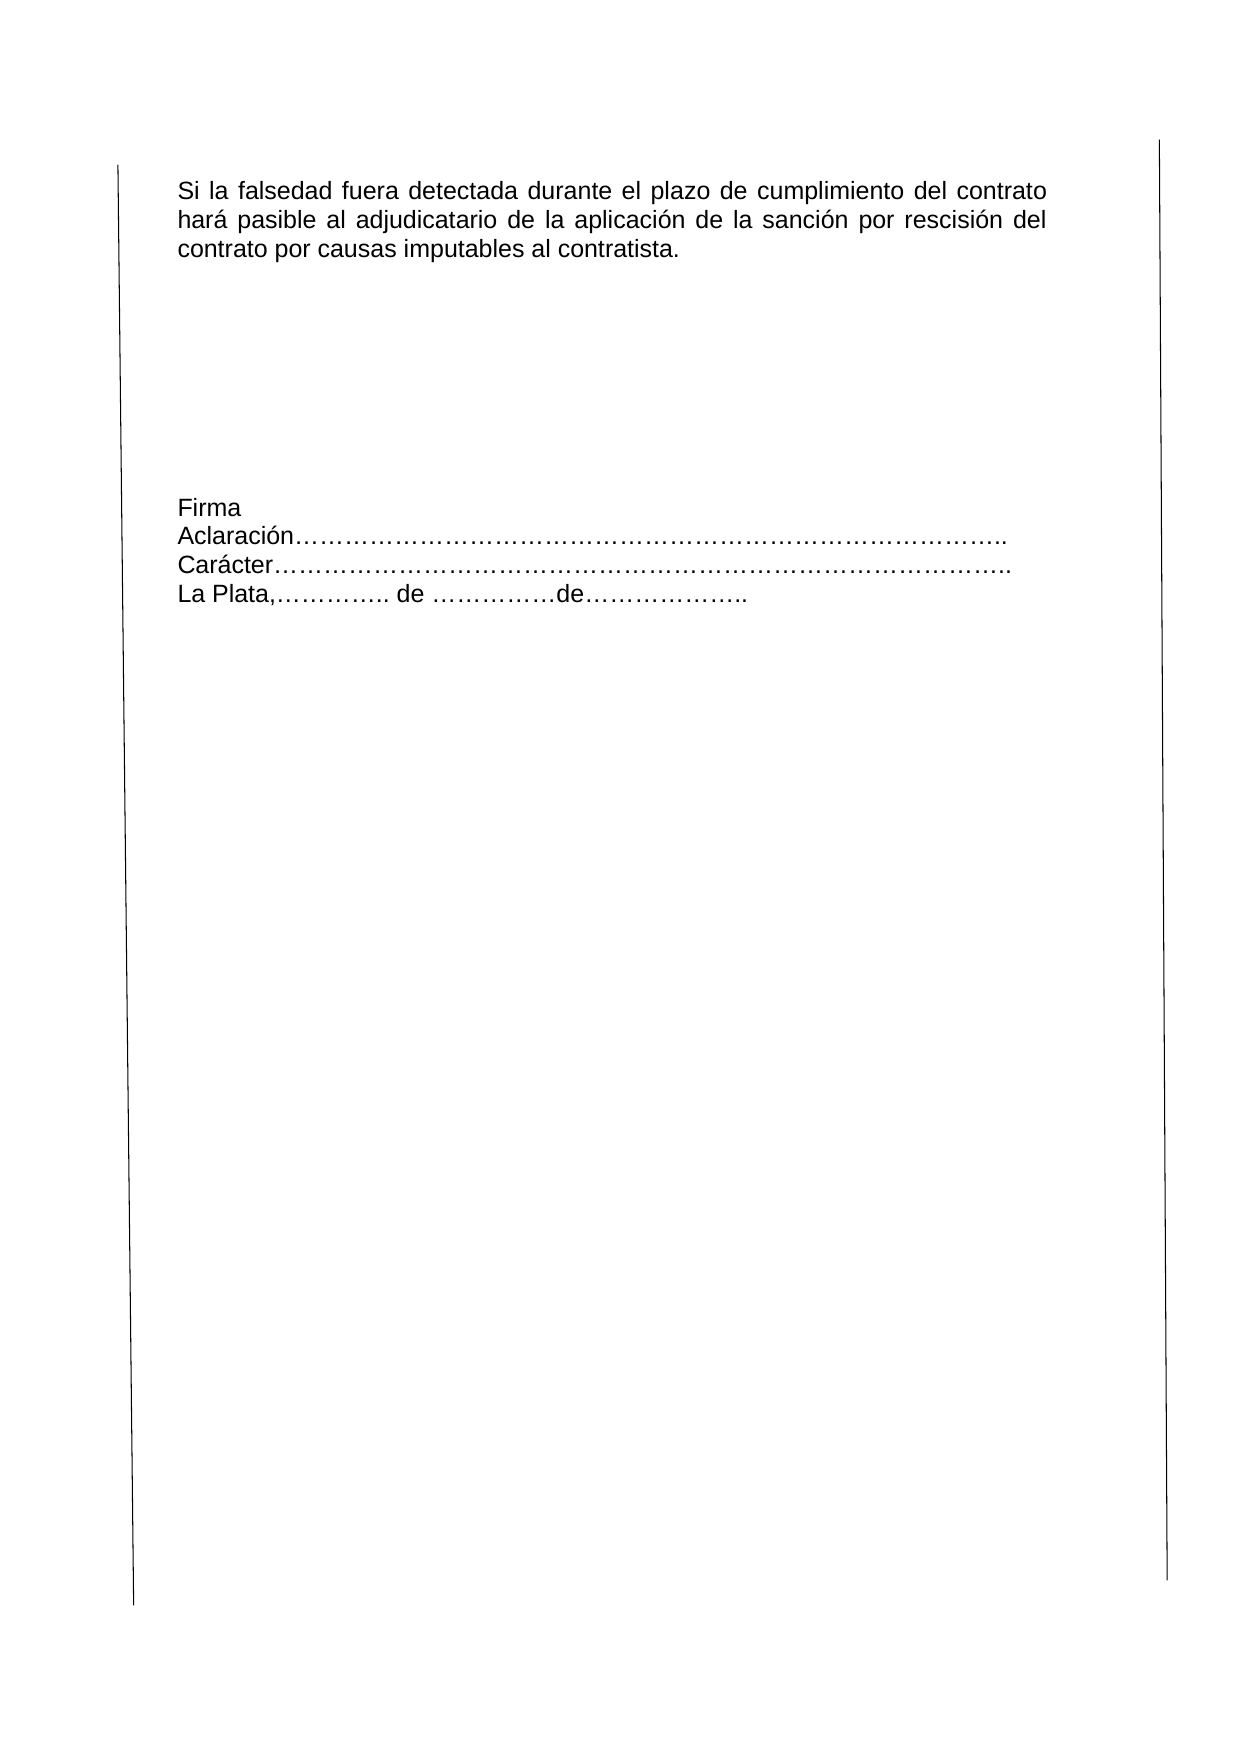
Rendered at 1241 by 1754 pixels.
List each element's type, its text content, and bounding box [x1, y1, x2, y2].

text Carácter…………………………………………………………………………….. [177, 550, 1048, 579]
text La Plata,………….. de ……………de……………….. [177, 579, 1048, 608]
text Firma [177, 493, 1048, 521]
text Aclaración………………………………………………………………………….. [177, 521, 1048, 550]
text Si la falsedad fuera detectada durante el plazo de cumplimiento del contrato hará pasible al adjudicatario de la aplicación de la sanción por rescisión del contrato por causas imputables al contratista. [177, 176, 1048, 263]
